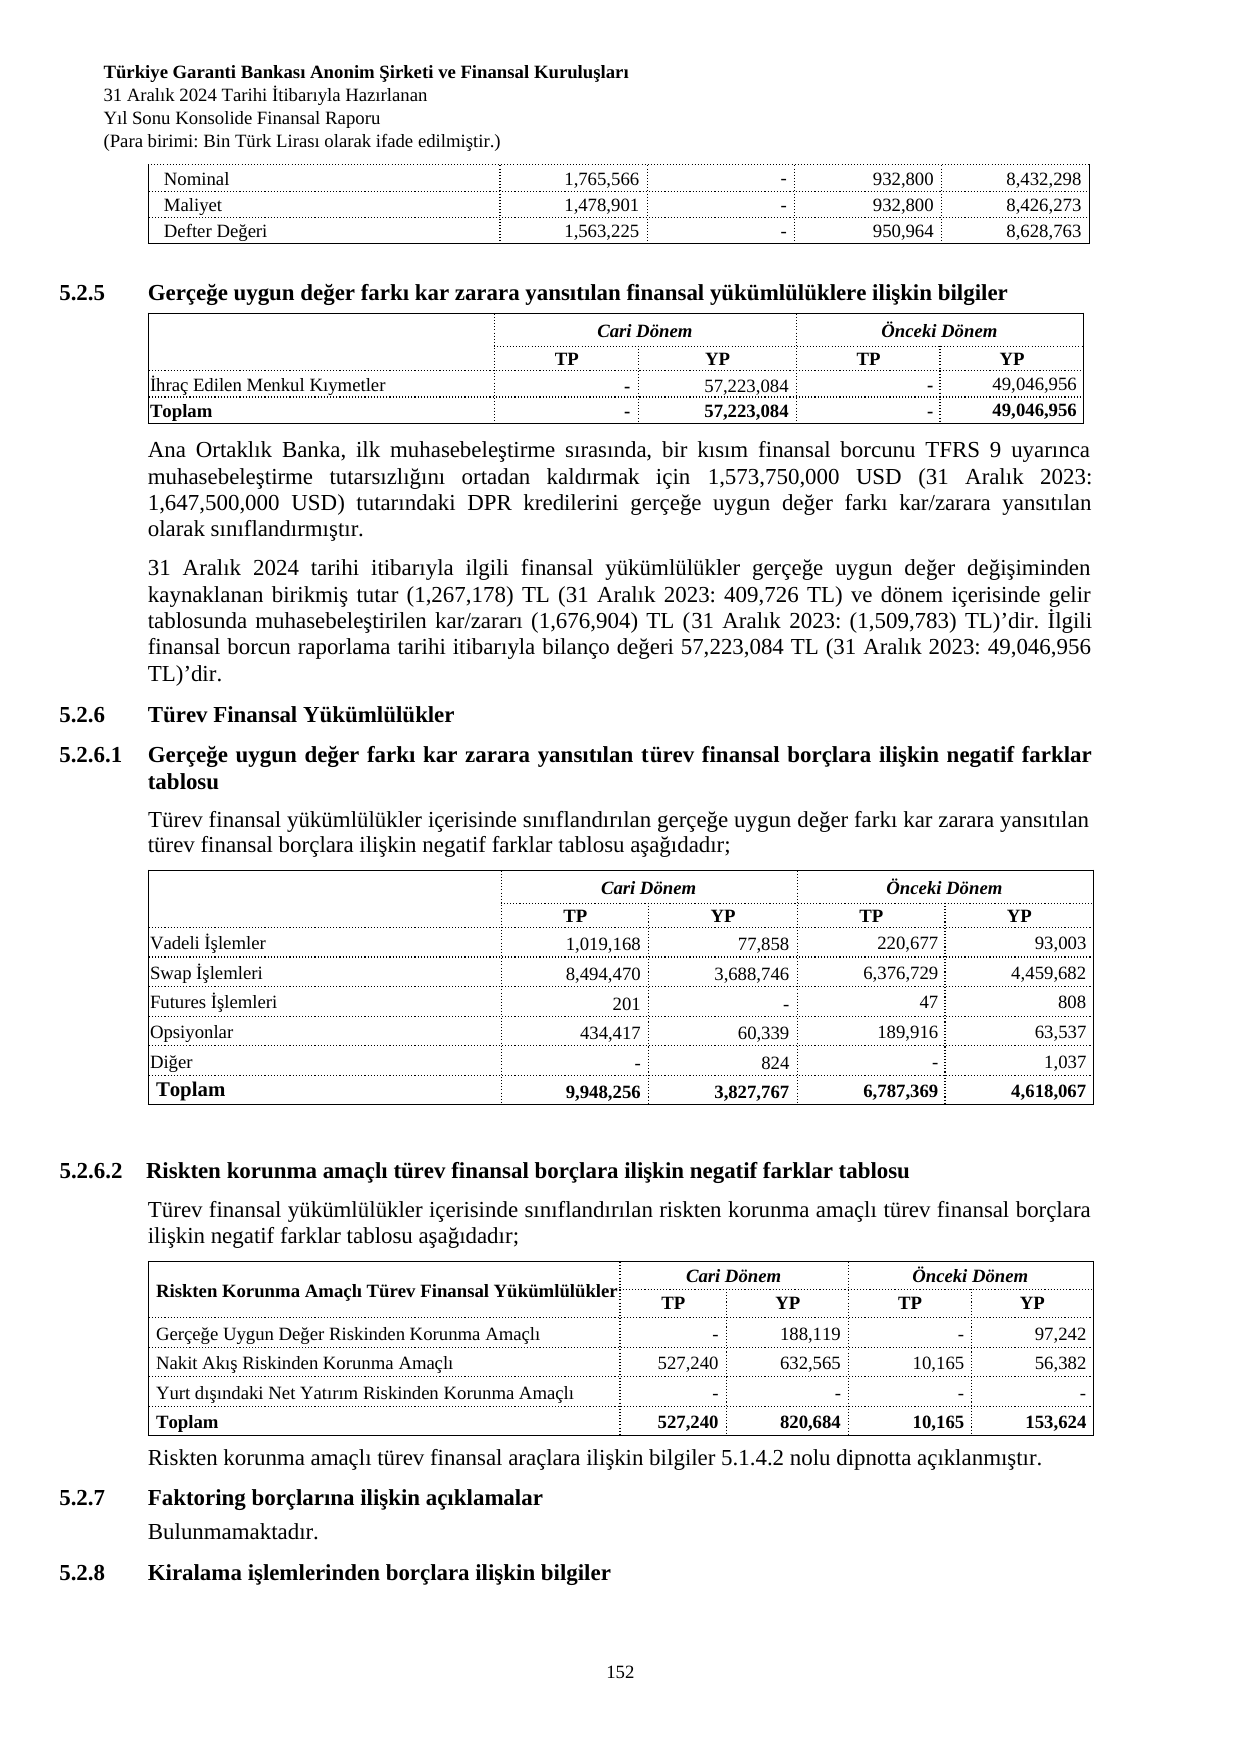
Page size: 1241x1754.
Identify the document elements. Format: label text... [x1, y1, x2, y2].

text Türev finansal yükümlülükler içerisinde sınıflandırılan riskten korunma amaçlı türev finansal borçlara ilişkin negatif farklar tablosu aşağıdadır; [148, 1196, 1092, 1248]
text Ana Ortaklık Banka, ilk muhasebeleştirme sırasında, bir kısım finansal borcunu TFRS 9 uyarınca muhasebeleştirme tutarsızlığını ortadan kaldırmak için 1,573,750,000 USD (31 Aralık 2023: 1,647,500,000 USD) tutarındaki DPR kredilerini gerçeğe uygun değer farkı kar/zarara yansıtılan olarak sınıflandırmıştır. [148, 436, 1092, 542]
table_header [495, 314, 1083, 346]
list Riskten korunma amaçlı türev finansal borçlara ilişkin negatif farklar tablosu [59, 1157, 1092, 1183]
text Bulunmamaktadır. [148, 1518, 1092, 1544]
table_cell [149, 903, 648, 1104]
text 5.2.7 Faktoring borçlarına ilişkin açıklamalar [59, 1482, 1092, 1511]
text 5.2.6 Türev Finansal Yükümlülükler [59, 699, 1092, 728]
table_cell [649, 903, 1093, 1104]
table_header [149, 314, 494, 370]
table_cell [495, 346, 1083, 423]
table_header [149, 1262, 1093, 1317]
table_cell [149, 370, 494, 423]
text Türev finansal yükümlülükler içerisinde sınıflandırılan gerçeğe uygun değer farkı kar zarara yansıtılan türev finansal borçlara ilişkin negatif farklar tablosu aşağıdadır; [59, 807, 1092, 857]
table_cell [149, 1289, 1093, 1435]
text 5.2.6.1 Gerçeğe uygun değer farkı kar zarara yansıtılan türev finansal borçlara ilişkin negatif farklar tablosu [59, 740, 1092, 794]
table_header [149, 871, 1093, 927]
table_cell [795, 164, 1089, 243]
text 5.2.5 Gerçeğe uygun değer farkı kar zarara yansıtılan finansal yükümlülüklere ilişkin bilgiler [59, 277, 1092, 306]
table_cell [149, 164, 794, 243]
text 5.2.8 Kiralama işlemlerinden borçlara ilişkin bilgiler [59, 1557, 1092, 1586]
text Riskten korunma amaçlı türev finansal araçlara ilişkin bilgiler 5.1.4.2 nolu dipnotta açıklanmıştır. [54, 1449, 1092, 1470]
text 31 Aralık 2024 tarihi itibarıyla ilgili finansal yükümlülükler gerçeğe uygun değer değişiminden kaynaklanan birikmiş tutar (1,267,178) TL (31 Aralık 2023: 409,726 TL) ve dönem içerisinde gelir tablosunda muhasebeleştirilen kar/zararı (1,676,904) TL (31 Aralık 2023: (1,509,783) TL)’dir. İlgili finansal borcun raporlama tarihi itibarıyla bilanço değeri 57,223,084 TL (31 Aralık 2023: 49,046,956 TL)’dir. [148, 554, 1092, 686]
